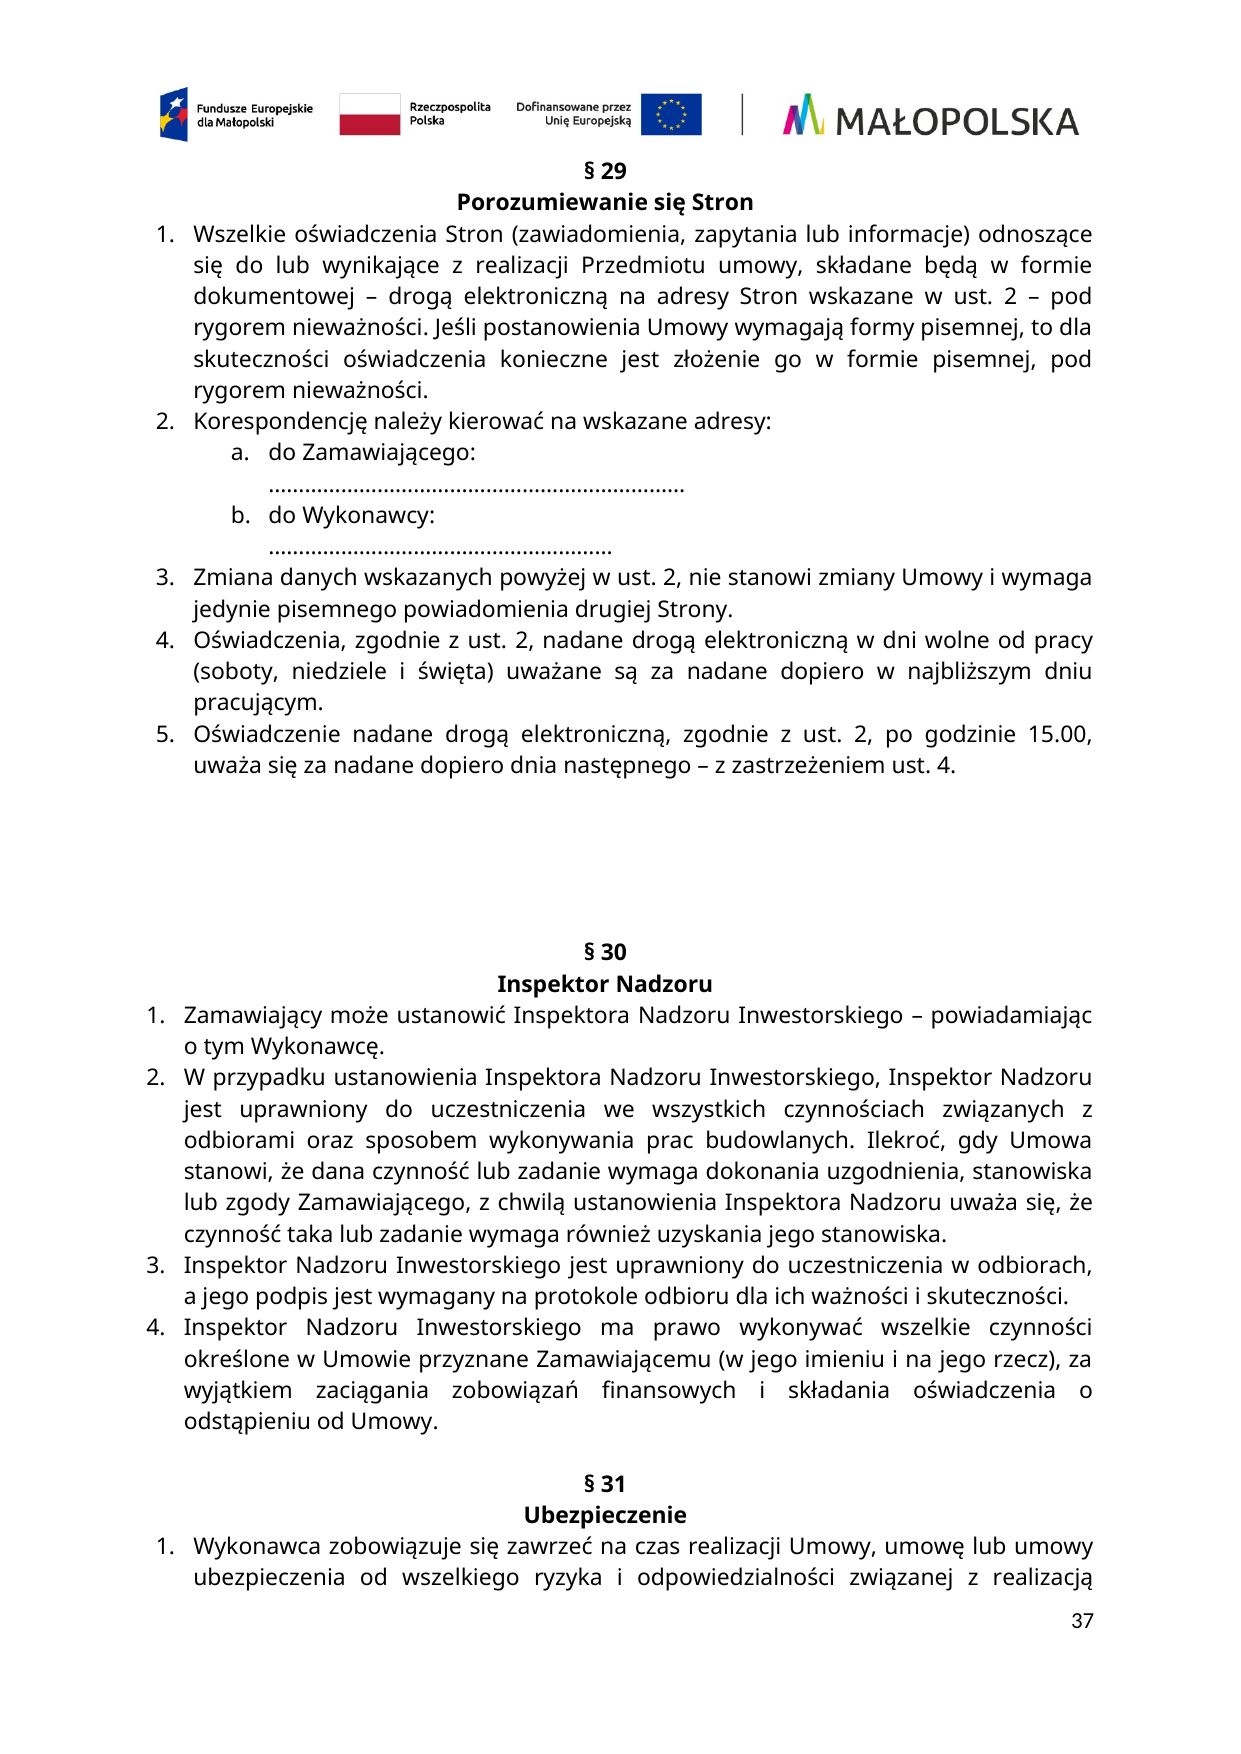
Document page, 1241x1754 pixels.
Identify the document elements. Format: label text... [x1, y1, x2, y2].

list Zmiana danych wskazanych powyżej w ust. 2, nie stanowi zmiany Umowy i wymaga jedynie pisemnego powiadomienia drugiej Strony. [156, 561, 1093, 624]
list Inspektor Nadzoru Inwestorskiego jest uprawniony do uczestniczenia w odbiorach, a jego podpis jest wymagany na protokole odbioru dla ich ważności i skuteczności. [146, 1249, 1093, 1311]
text § 29 [117, 155, 1093, 186]
subtitle Inspektor Nadzoru [117, 967, 1093, 999]
list Oświadczenie nadane drogą elektroniczną, zgodnie z ust. 2, po godzinie 15.00, uważa się za nadane dopiero dnia następnego – z zastrzeżeniem ust. 4. [156, 717, 1094, 780]
list do Wykonawcy: [231, 499, 1093, 530]
picture [147, 73, 1093, 155]
list do Zamawiającego: [231, 436, 1093, 467]
list ………………………………………………… [268, 530, 1093, 561]
list Korespondencję należy kierować na wskazane adresy: [156, 405, 1093, 436]
list Zamawiający może ustanowić Inspektora Nadzoru Inwestorskiego – powiadamiając o tym Wykonawcę. [146, 999, 1093, 1061]
subtitle Porozumiewanie się Stron [117, 186, 1093, 217]
list Inspektor Nadzoru Inwestorskiego ma prawo wykonywać wszelkie czynności określone w Umowie przyznane Zamawiającemu (w jego imieniu i na jego rzecz), za wyjątkiem zaciągania zobowiązań finansowych i składania oświadczenia o odstąpieniu od Umowy. [146, 1311, 1093, 1436]
list Oświadczenia, zgodnie z ust. 2, nadane drogą elektroniczną w dni wolne od pracy (soboty, niedziele i święta) uważane są za nadane dopiero w najbliższym dniu pracującym. [156, 624, 1094, 717]
list Wszelkie oświadczenia Stron (zawiadomienia, zapytania lub informacje) odnoszące się do lub wynikające z realizacji Przedmiotu umowy, składane będą w formie dokumentowej – drogą elektroniczną na adresy Stron wskazane w ust. 2 – pod rygorem nieważności. Jeśli postanowienia Umowy wymagają formy pisemnej, to dla skuteczności oświadczenia konieczne jest złożenie go w formie pisemnej, pod rygorem nieważności. [156, 217, 1093, 405]
text § 30 [117, 936, 1093, 967]
list …………………………………………………………… [268, 467, 1093, 499]
text § 31 [117, 1467, 1093, 1499]
text Ubezpieczenie [117, 1499, 1093, 1530]
list W przypadku ustanowienia Inspektora Nadzoru Inwestorskiego, Inspektor Nadzoru jest uprawniony do uczestniczenia we wszystkich czynnościach związanych z odbiorami oraz sposobem wykonywania prac budowlanych. Ilekroć, gdy Umowa stanowi, że dana czynność lub zadanie wymaga dokonania uzgodnienia, stanowiska lub zgody Zamawiającego, z chwilą ustanowienia Inspektora Nadzoru uważa się, że czynność taka lub zadanie wymaga również uzyskania jego stanowiska. [146, 1061, 1093, 1249]
